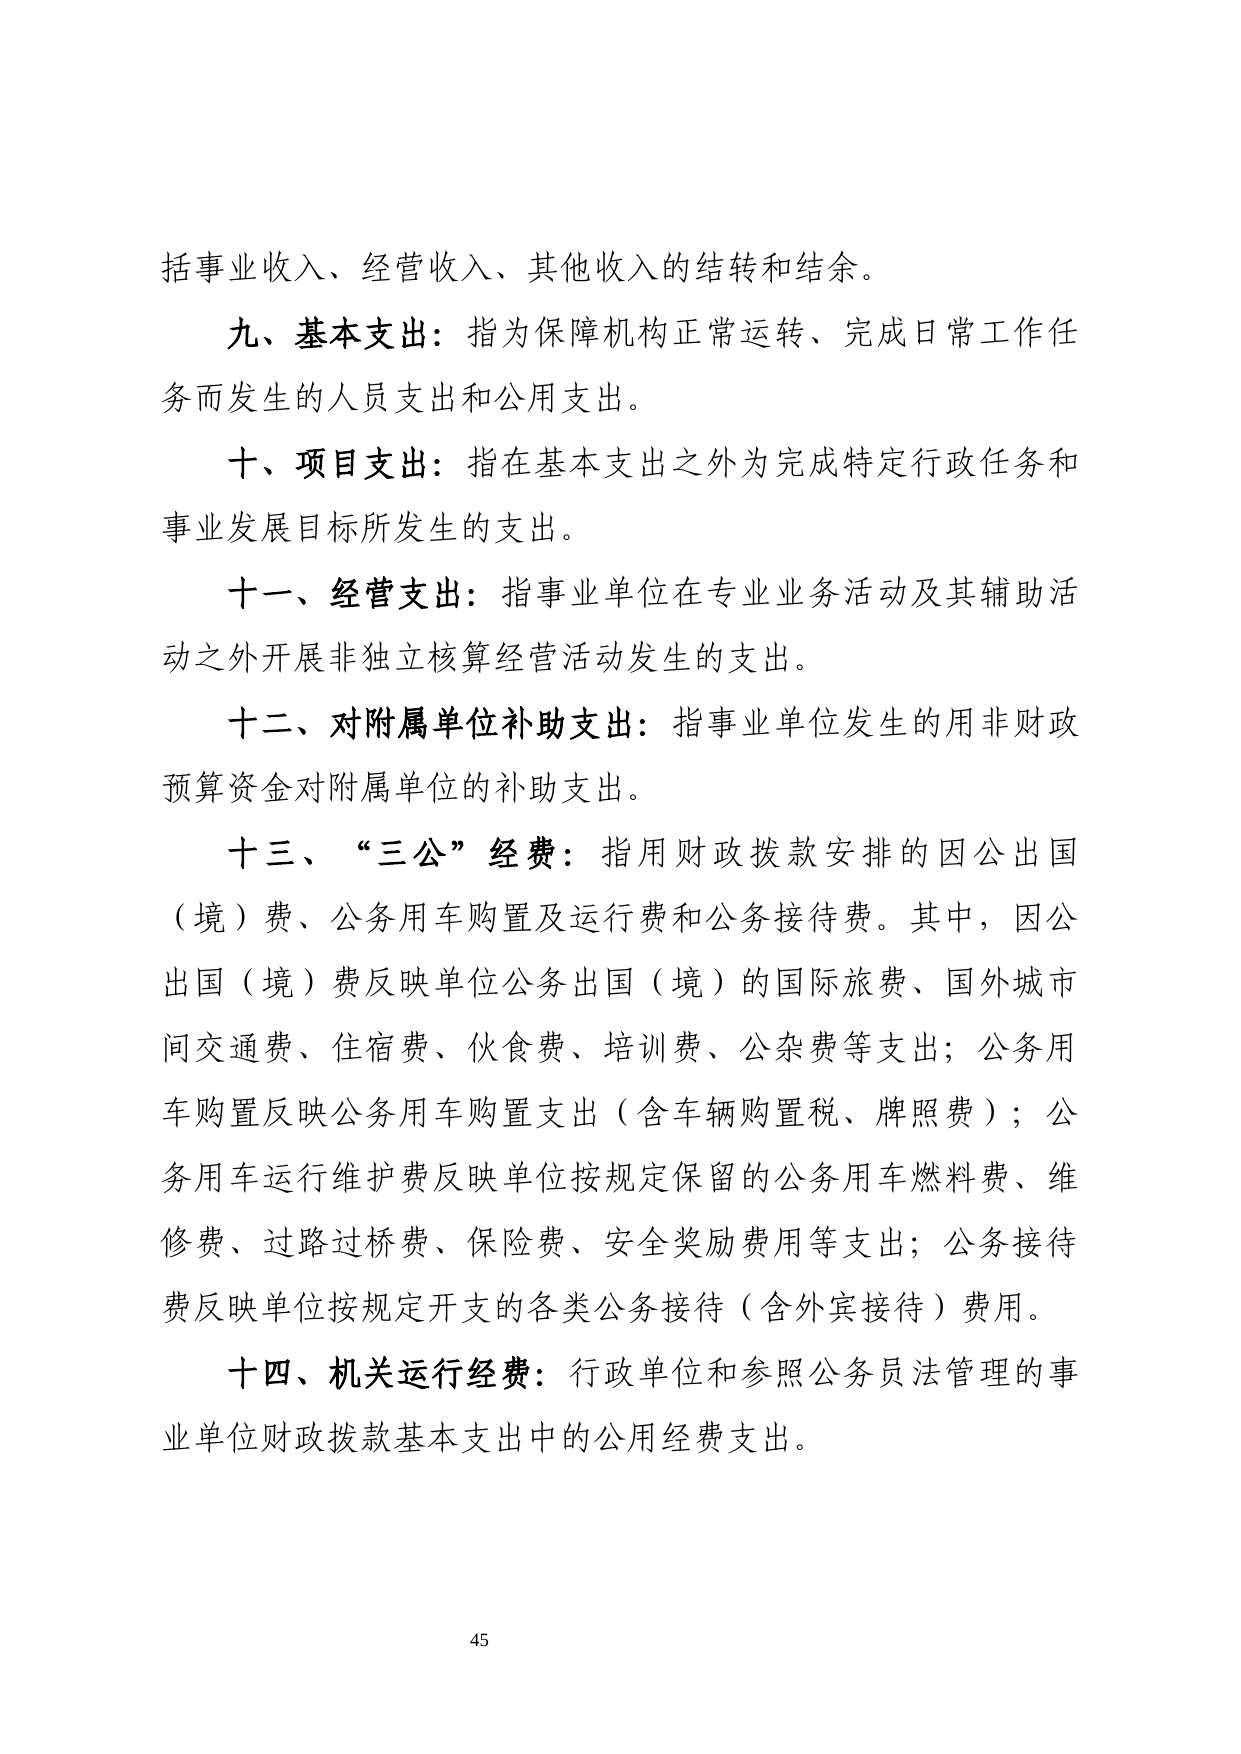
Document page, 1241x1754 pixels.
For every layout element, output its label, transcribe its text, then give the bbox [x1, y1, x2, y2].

text 十二、对附属单位补助支出：指事业单位发生的用非财政预算资金对附属单位的补助支出。 [159, 688, 1081, 818]
text 十一、经营支出：指事业单位在专业业务活动及其辅助活动之外开展非独立核算经营活动发生的支出。 [159, 558, 1081, 688]
text 十三、“三公”经费：指用财政拨款安排的因公出国（境）费、公务用车购置及运行费和公务接待费。其中，因公出国（境）费反映单位公务出国（境）的国际旅费、国外城市间交通费、住宿费、伙食费、培训费、公杂费等支出；公务用车购置反映公务用车购置支出（含车辆购置税、牌照费）；公务用车运行维护费反映单位按规定保留的公务用车燃料费、维修费、过路过桥费、保险费、安全奖励费用等支出；公务接待费反映单位按规定开支的各类公务接待（含外宾接待）费用。 [159, 818, 1081, 1338]
text 十四、机关运行经费：行政单位和参照公务员法管理的事业单位财政拨款基本支出中的公用经费支出。 [159, 1338, 1081, 1468]
text 十、项目支出：指在基本支出之外为完成特定行政任务和事业发展目标所发生的支出。 [159, 428, 1081, 558]
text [159, 233, 1081, 298]
text 九、基本支出：指为保障机构正常运转、完成日常工作任务而发生的人员支出和公用支出。 [159, 298, 1081, 428]
